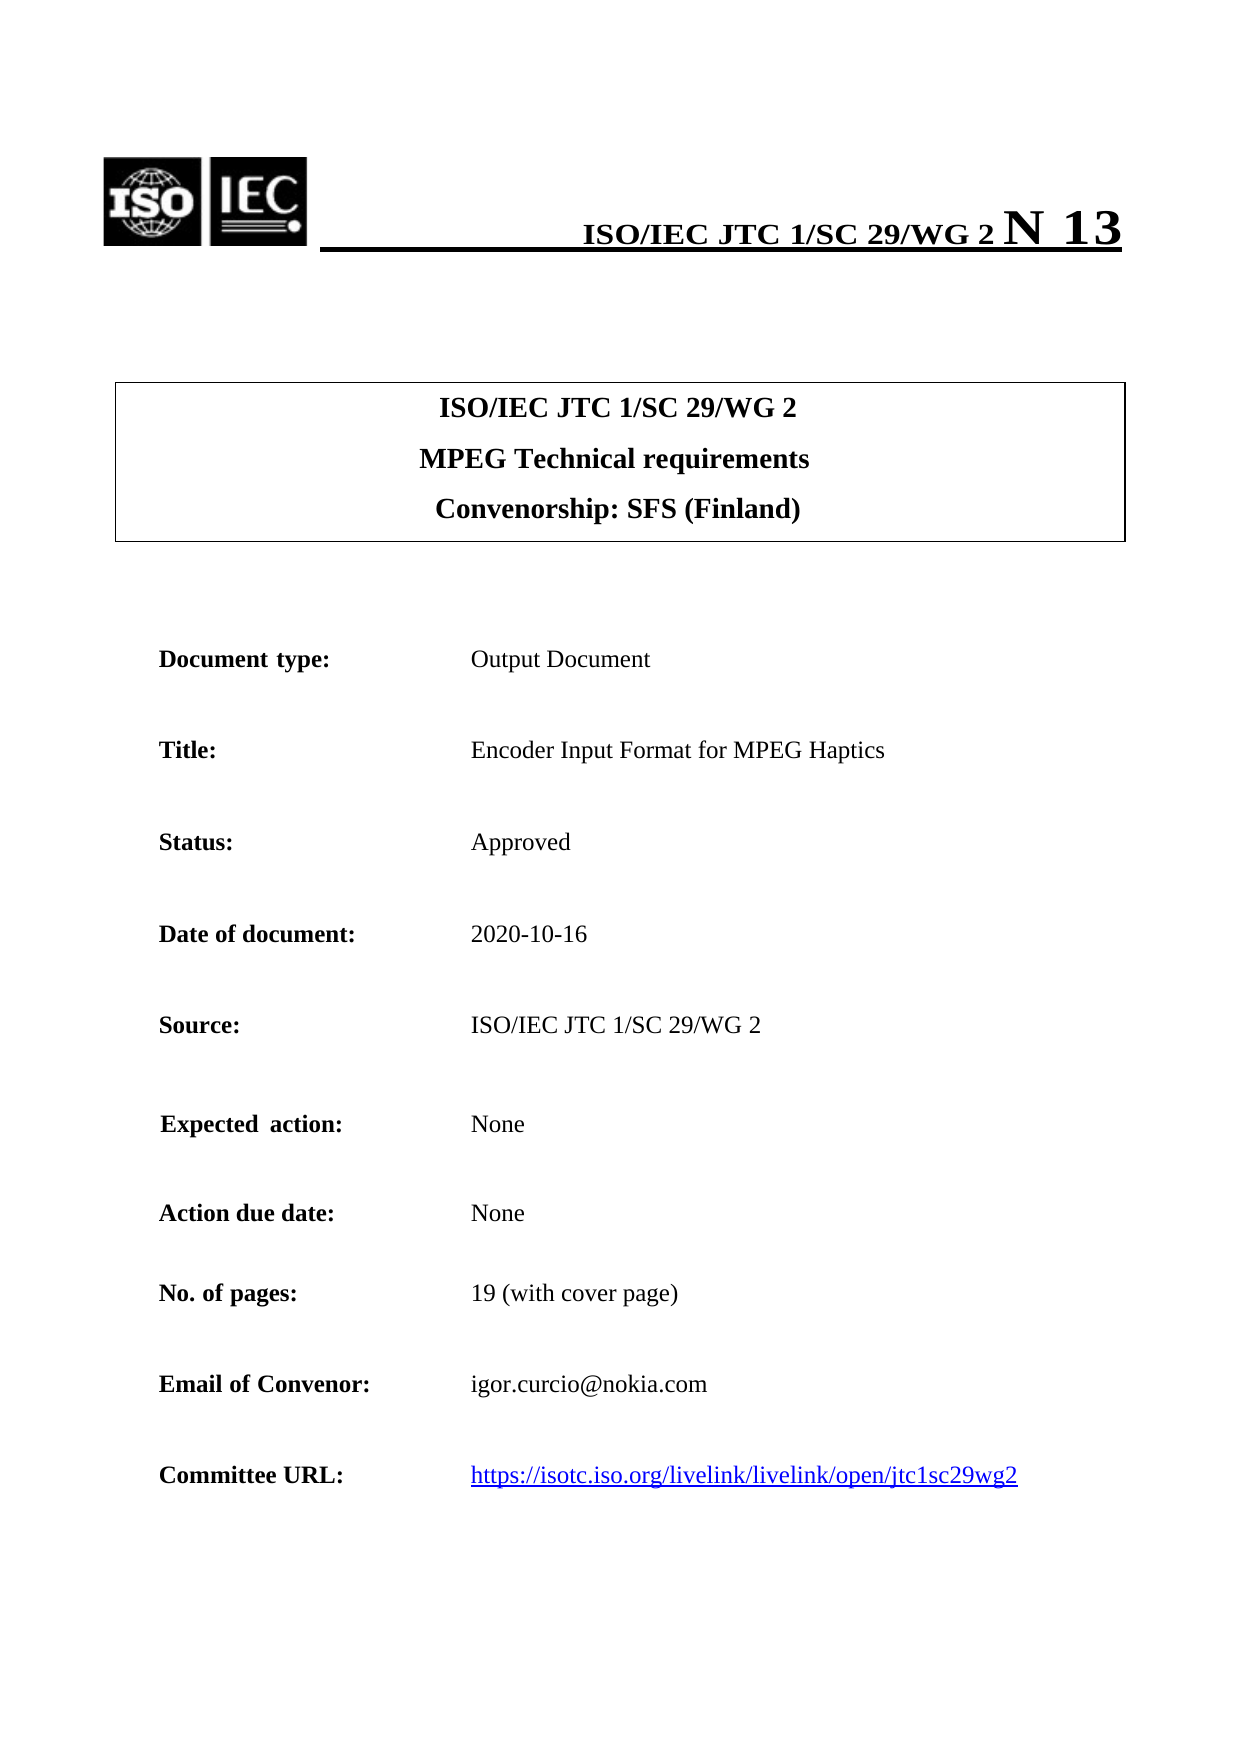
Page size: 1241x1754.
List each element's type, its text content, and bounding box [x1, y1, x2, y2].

text Committee URL: https://isotc.iso.org/livelink/livelink/open/jtc1sc29wg2 [158, 1460, 1122, 1489]
text Date of document: 2020-10-16 [158, 919, 1122, 948]
text No. of pages: 19 (with cover page) [158, 1278, 1122, 1307]
subtitle Expected action: None [148, 1109, 1122, 1138]
text Status: Approved [158, 827, 1100, 856]
text Source: ISO/IEC JTC 1/SC 29/WG 2 [158, 1010, 1122, 1039]
text Email of Convenor: igor.curcio@nokia.com [158, 1369, 1122, 1398]
text Title: Encoder Input Format for MPEG Haptics [158, 735, 1100, 764]
subtitle Action due date: None [148, 1198, 1122, 1227]
text Document type: Output Document [158, 644, 1122, 673]
picture [103, 157, 308, 246]
title ISO/IEC JTC 1/SC 29/WG 2 N 13 [148, 198, 1122, 255]
